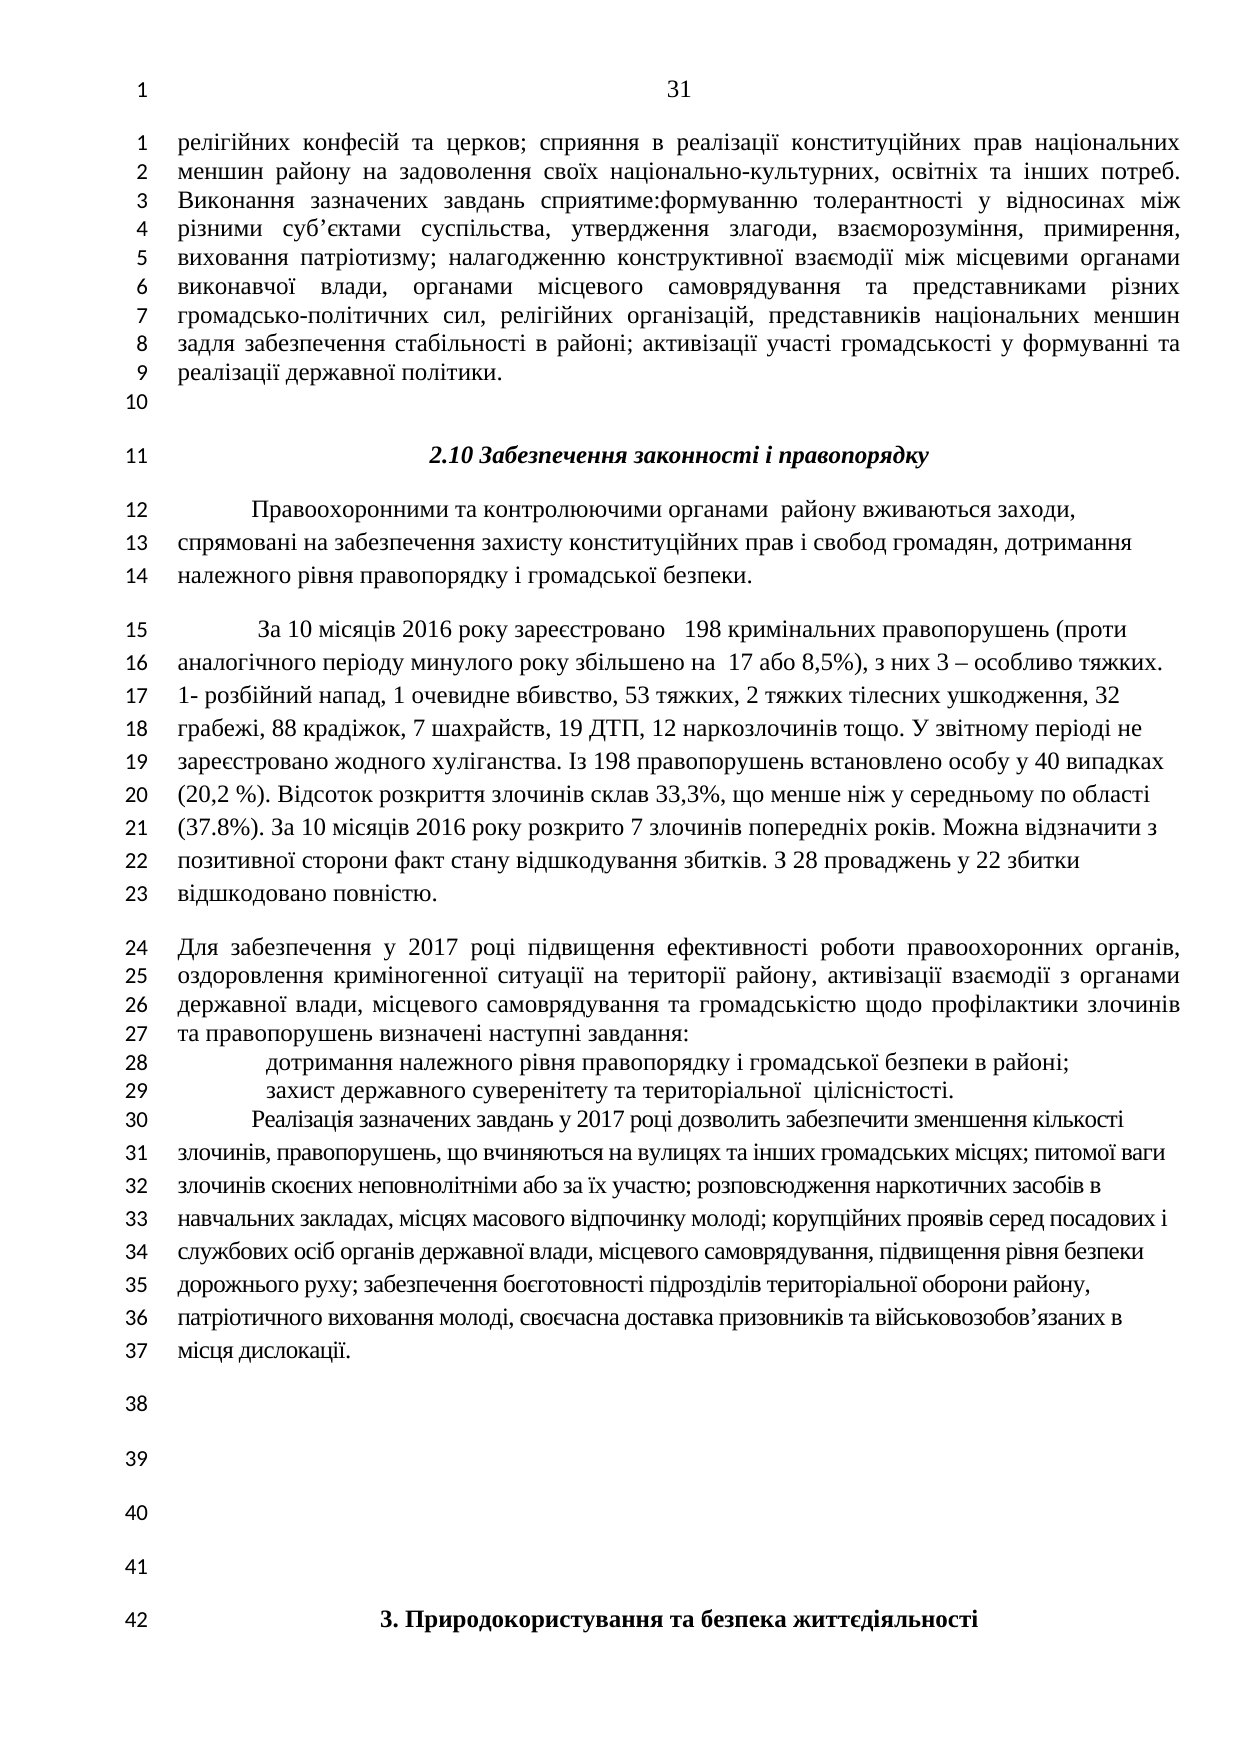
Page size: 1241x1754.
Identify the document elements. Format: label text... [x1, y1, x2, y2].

text Реалізація зазначених завдань у 2017 році дозволить забезпечити зменшення кількості злочинів, правопорушень, що вчиняються на вулицях та інших громадських місцях; питомої ваги злочинів скоєних неповнолітніми або за їх участю; розповсюдження наркотичних засобів в навчальних закладах, місцях масового відпочинку молоді; корупційних проявів серед посадових і службових осіб органів державної влади, місцевого самоврядування, підвищення рівня безпеки дорожнього руху; забезпечення боєготовності підрозділів територіальної оборони району, патріотичного виховання молоді, своєчасна доставка призовників та військовозобов’язаних в місця дислокації. [177, 1104, 1181, 1364]
list Для забезпечення у 2017 році підвищення ефективності роботи правоохоронних органів, оздоровлення криміногенної ситуації на території району, активізації взаємодії з органами державної влади, місцевого самоврядування та громадськістю щодо профілактики злочинів та правопорушень визначені наступні завдання: [177, 932, 1181, 1047]
text За 10 місяців 2016 року зареєстровано 198 кримінальних правопорушень (проти аналогічного періоду минулого року збільшено на 17 або 8,5%), з них 3 – особливо тяжких. 1- розбійний напад, 1 очевидне вбивство, 53 тяжких, 2 тяжких тілесних ушкодження, 32 грабежі, 88 крадіжок, 7 шахрайств, 19 ДТП, 12 наркозлочинів тощо. У звітному періоді не зареєстровано жодного хуліганства. Із 198 правопорушень встановлено особу у 40 випадках (20,2 %). Відсоток розкриття злочинів склав 33,3%, що менше ніж у середньому по області (37.8%). За 10 місяців 2016 року розкрито 7 злочинів попередніх років. Можна відзначити з позитивної сторони факт стану відшкодування збитків. З 28 проваджень у 22 збитки відшкодовано повністю. [177, 614, 1181, 907]
text Правоохоронними та контролюючими органами району вживаються заходи, спрямовані на забезпечення захисту конституційних прав і свобод громадян, дотримання належного рівня правопорядку і громадської безпеки. [177, 494, 1181, 588]
list дотримання належного рівня правопорядку і громадської безпеки в районі; [177, 1047, 1181, 1075]
text 3. Природокористування та безпека життєдіяльності [177, 1604, 1181, 1633]
list захист державного суверенітету та територіальної цілісністості. [177, 1075, 1181, 1104]
text 2.10 Забезпечення законності і правопорядку [177, 440, 1181, 469]
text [177, 127, 1181, 386]
